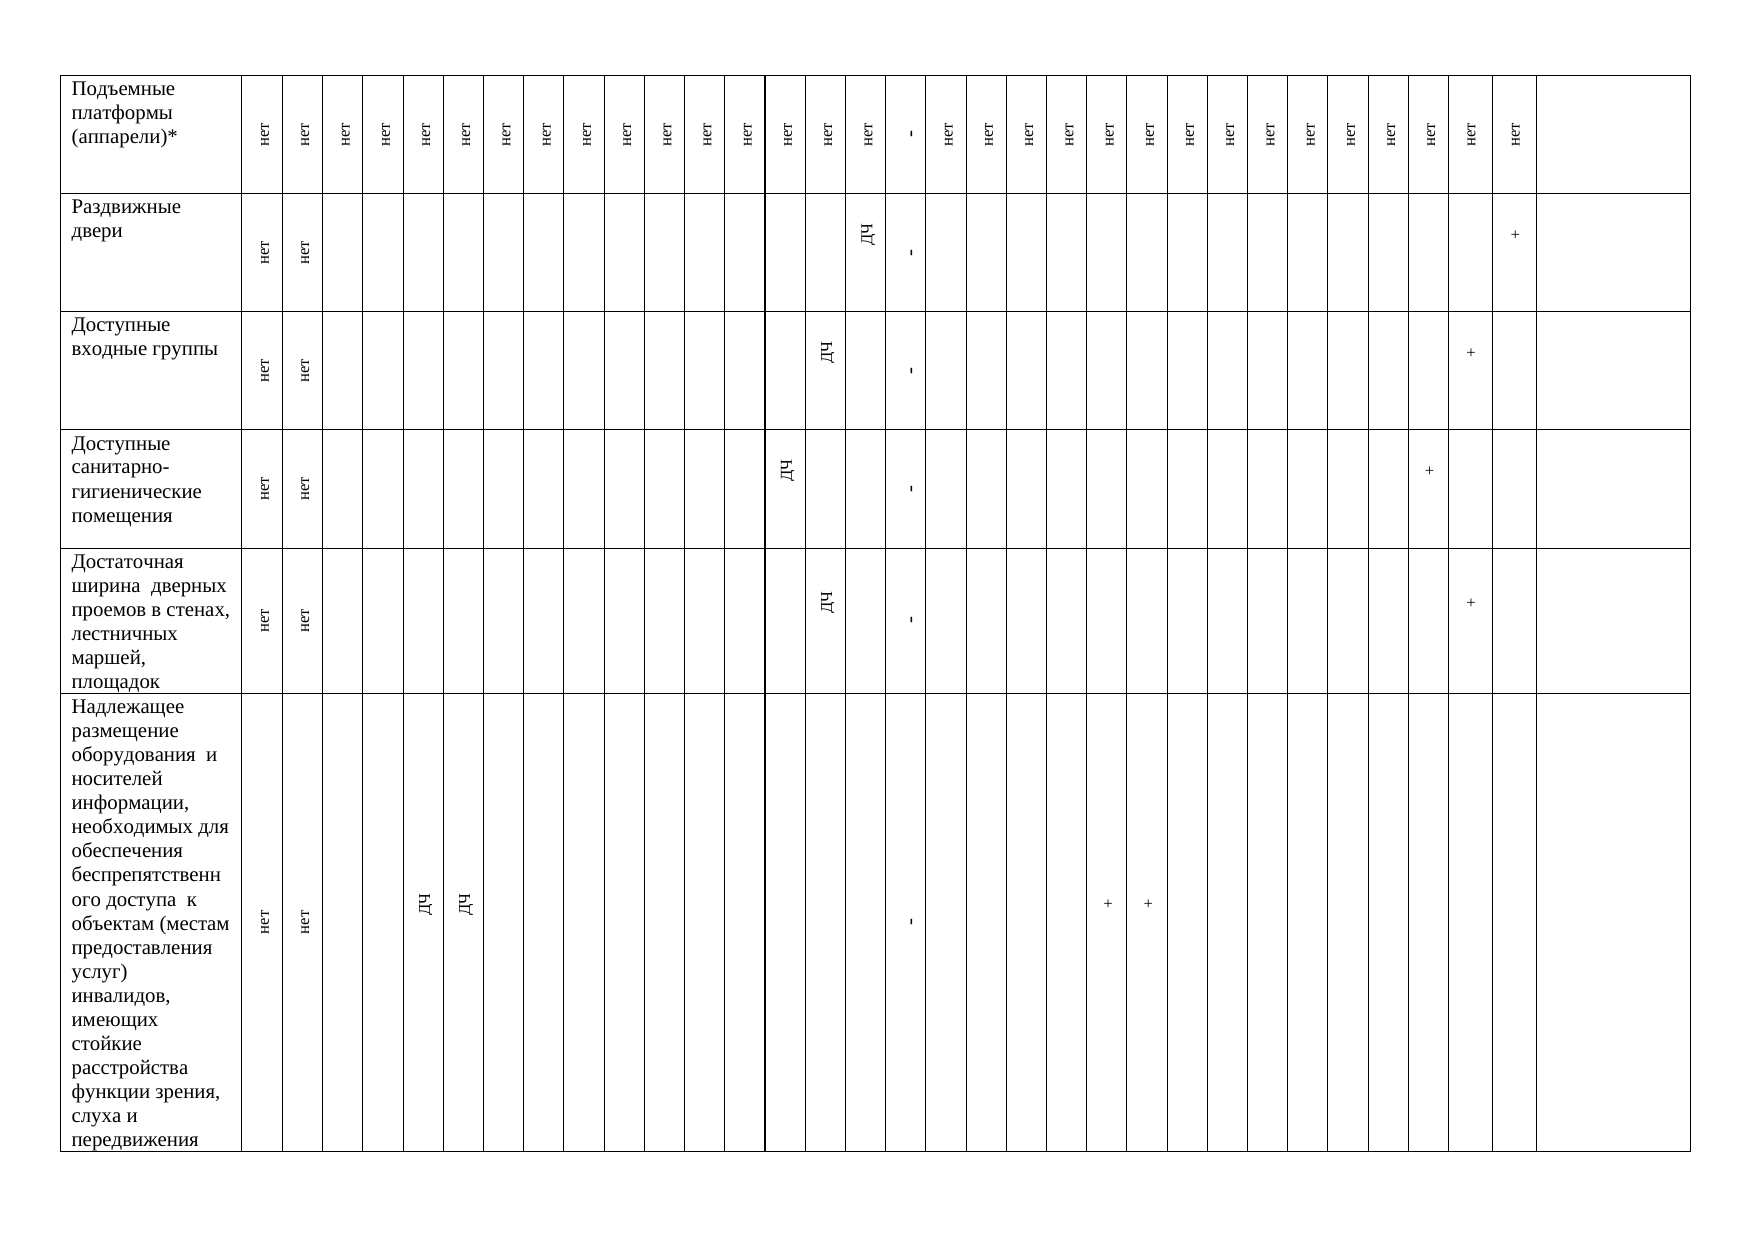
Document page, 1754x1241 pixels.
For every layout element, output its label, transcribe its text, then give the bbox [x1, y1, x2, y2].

table_cell [1248, 194, 1287, 311]
table_cell [766, 694, 805, 1151]
table_cell [806, 430, 845, 547]
table_cell [926, 194, 966, 311]
table_cell + [1449, 549, 1492, 693]
table_cell [1168, 549, 1207, 693]
table_cell [363, 194, 403, 311]
table_cell [524, 312, 563, 429]
table_cell нет [1127, 76, 1167, 193]
table_cell [926, 549, 966, 693]
table_cell [806, 694, 845, 1151]
table_cell [1168, 312, 1207, 429]
table_cell [323, 312, 362, 429]
table_cell нет [524, 76, 563, 193]
table_cell [1449, 694, 1492, 1151]
table_cell ДЧ [846, 194, 885, 311]
table_cell нет [967, 76, 1006, 193]
table_cell [1288, 194, 1327, 311]
table_cell [967, 430, 1006, 547]
table_cell [1328, 430, 1368, 547]
table_cell [1007, 430, 1046, 547]
table_cell нет [283, 194, 322, 311]
table_cell нет [242, 430, 282, 547]
table_cell нет [242, 194, 282, 311]
table_cell нет [1047, 76, 1086, 193]
table_cell [1127, 430, 1167, 547]
table_cell [564, 694, 604, 1151]
table_cell [846, 312, 885, 429]
table_cell [1409, 194, 1448, 311]
table_cell - [886, 76, 925, 193]
table_cell [1493, 549, 1536, 693]
table_cell Подъемные платформы (аппарели)* [61, 76, 241, 193]
table_cell [444, 549, 483, 693]
table_cell нет [444, 76, 483, 193]
table_cell [645, 549, 684, 693]
table_cell [1248, 549, 1287, 693]
table_cell [685, 312, 724, 429]
table_cell [1409, 312, 1448, 429]
table_cell [1168, 430, 1207, 547]
table_cell [1047, 194, 1086, 311]
table_cell нет [1449, 76, 1492, 193]
table_cell [404, 549, 443, 693]
table_cell + [1087, 694, 1126, 1151]
table_cell [1248, 312, 1287, 429]
table_cell ДЧ [766, 430, 805, 547]
table_cell [1369, 430, 1408, 547]
table_cell нет [283, 694, 322, 1151]
table_cell нет [283, 312, 322, 429]
table_cell [1208, 312, 1247, 429]
table_cell нет [1248, 76, 1287, 193]
table_cell [1328, 694, 1368, 1151]
table_cell [645, 194, 684, 311]
table_cell [323, 694, 362, 1151]
table_cell [725, 312, 764, 429]
table_cell [323, 194, 362, 311]
table_cell [1248, 694, 1287, 1151]
table_cell [685, 194, 724, 311]
table_cell нет [1007, 76, 1046, 193]
table_cell нет [242, 312, 282, 429]
table_cell [1328, 549, 1368, 693]
table_cell [967, 694, 1006, 1151]
table_cell [967, 549, 1006, 693]
table_cell [1047, 549, 1086, 693]
table_cell [1047, 430, 1086, 547]
table_cell нет [283, 430, 322, 547]
table_cell нет [242, 549, 282, 693]
table_cell [1208, 694, 1247, 1151]
table_cell нет [645, 76, 684, 193]
table_cell [605, 194, 644, 311]
table_cell + [1449, 312, 1492, 429]
table_cell нет [725, 76, 764, 193]
table_cell [766, 549, 805, 693]
table_cell [363, 694, 403, 1151]
table_cell [725, 694, 764, 1151]
table_cell [1248, 430, 1287, 547]
table_cell [1537, 312, 1690, 429]
table_cell [1007, 194, 1046, 311]
table_cell ДЧ [444, 694, 483, 1151]
table_cell [524, 194, 563, 311]
table_cell [1007, 549, 1046, 693]
table_cell [725, 430, 764, 547]
table_cell [1493, 694, 1536, 1151]
table_cell + [1493, 194, 1536, 311]
table_cell [404, 312, 443, 429]
table_cell [846, 694, 885, 1151]
table_cell [323, 430, 362, 547]
table_cell [806, 194, 845, 311]
table_cell нет [685, 76, 724, 193]
table_cell нет [283, 76, 322, 193]
table_cell + [1127, 694, 1167, 1151]
table_cell нет [1493, 76, 1536, 193]
table_cell нет [605, 76, 644, 193]
table_cell [524, 549, 563, 693]
table_cell Раздвижные двери [61, 194, 241, 311]
table_cell [605, 430, 644, 547]
table_cell нет [564, 76, 604, 193]
table_cell [1007, 694, 1046, 1151]
table_cell [1288, 694, 1327, 1151]
table_cell [725, 549, 764, 693]
table_cell [1087, 312, 1126, 429]
table_cell нет [323, 76, 362, 193]
table_cell [1168, 694, 1207, 1151]
table_cell [1493, 312, 1536, 429]
table_cell [766, 194, 805, 311]
table_cell + [1409, 430, 1448, 547]
table_cell [1288, 549, 1327, 693]
table_cell нет [926, 76, 966, 193]
table_cell - [886, 694, 925, 1151]
table_cell Доступные санитарно-гигиенические помещения [61, 430, 241, 547]
table_cell [1208, 549, 1247, 693]
table_cell [1449, 194, 1492, 311]
table_cell [846, 430, 885, 547]
table_cell [404, 194, 443, 311]
table_cell нет [242, 694, 282, 1151]
table_cell [685, 694, 724, 1151]
table_cell [926, 430, 966, 547]
table_cell [645, 694, 684, 1151]
table_cell [685, 549, 724, 693]
table_cell [1328, 312, 1368, 429]
table_cell [645, 312, 684, 429]
table_cell [404, 430, 443, 547]
table_cell - [886, 430, 925, 547]
table_cell [1087, 430, 1126, 547]
table_cell [1328, 194, 1368, 311]
table_cell [1369, 312, 1408, 429]
table_cell [524, 694, 563, 1151]
table_cell [564, 312, 604, 429]
table_cell нет [766, 76, 805, 193]
table_cell [846, 549, 885, 693]
table_cell [1449, 430, 1492, 547]
table_cell [323, 549, 362, 693]
table_cell [444, 194, 483, 311]
table_cell нет [1288, 76, 1327, 193]
table_cell [484, 194, 523, 311]
table_cell [484, 694, 523, 1151]
table_cell [484, 430, 523, 547]
table_cell Доступные входные группы [61, 312, 241, 429]
table_cell нет [1087, 76, 1126, 193]
table_cell нет [1328, 76, 1368, 193]
table_cell [484, 312, 523, 429]
table_cell ДЧ [806, 549, 845, 693]
table_cell [1168, 194, 1207, 311]
table_cell [1127, 549, 1167, 693]
table_cell [1047, 694, 1086, 1151]
table_cell [725, 194, 764, 311]
table_cell [363, 312, 403, 429]
table_cell [1409, 694, 1448, 1151]
table_cell [564, 549, 604, 693]
table_cell [524, 430, 563, 547]
table_cell [967, 312, 1006, 429]
table_cell нет [484, 76, 523, 193]
table_cell [1537, 694, 1690, 1151]
table_cell [605, 312, 644, 429]
table_cell нет [1208, 76, 1247, 193]
table_cell [1369, 194, 1408, 311]
table_cell [444, 312, 483, 429]
table_cell [363, 549, 403, 693]
table_cell нет [283, 549, 322, 693]
table_cell - [886, 194, 925, 311]
table_cell [564, 194, 604, 311]
table_cell [1127, 194, 1167, 311]
table_cell [1537, 194, 1690, 311]
table_cell нет [806, 76, 845, 193]
table_cell [1127, 312, 1167, 429]
table_cell [1288, 312, 1327, 429]
table_cell нет [1369, 76, 1408, 193]
table_cell нет [242, 76, 282, 193]
table_cell [766, 312, 805, 429]
table_cell [685, 430, 724, 547]
table_cell [1369, 694, 1408, 1151]
table_cell Достаточная ширина дверных проемов в стенах, лестничных маршей, площадок [61, 549, 241, 693]
table_cell ДЧ [806, 312, 845, 429]
table_cell нет [363, 76, 403, 193]
table_cell - [886, 549, 925, 693]
table_cell [1493, 430, 1536, 547]
table_cell [926, 694, 966, 1151]
table_cell нет [1168, 76, 1207, 193]
table_cell ДЧ [404, 694, 443, 1151]
table_cell [363, 430, 403, 547]
table_cell [564, 430, 604, 547]
table_cell Надлежащее размещение оборудования и носителей информации, необходимых для обеспечения беспрепятственного доступа к объектам (местам предоставления услуг) инвалидов, имеющих стойкие расстройства функции зрения, слуха и передвижения [61, 694, 241, 1151]
table_cell [1369, 549, 1408, 693]
table_cell [1087, 549, 1126, 693]
table_cell [967, 194, 1006, 311]
table_cell [444, 430, 483, 547]
table_cell [1288, 430, 1327, 547]
table_cell [1087, 194, 1126, 311]
table_cell [605, 549, 644, 693]
table_cell - [886, 312, 925, 429]
table_cell нет [1409, 76, 1448, 193]
table_cell [1537, 430, 1690, 547]
table_cell [1409, 549, 1448, 693]
table_cell [1007, 312, 1046, 429]
table_cell нет [404, 76, 443, 193]
table_cell [484, 549, 523, 693]
table_cell [645, 430, 684, 547]
table_cell [1537, 549, 1690, 693]
table_cell нет [846, 76, 885, 193]
table_cell [1047, 312, 1086, 429]
table_cell [1208, 430, 1247, 547]
table_cell [1537, 76, 1690, 193]
table_cell [605, 694, 644, 1151]
table_cell [1208, 194, 1247, 311]
table_cell [926, 312, 966, 429]
